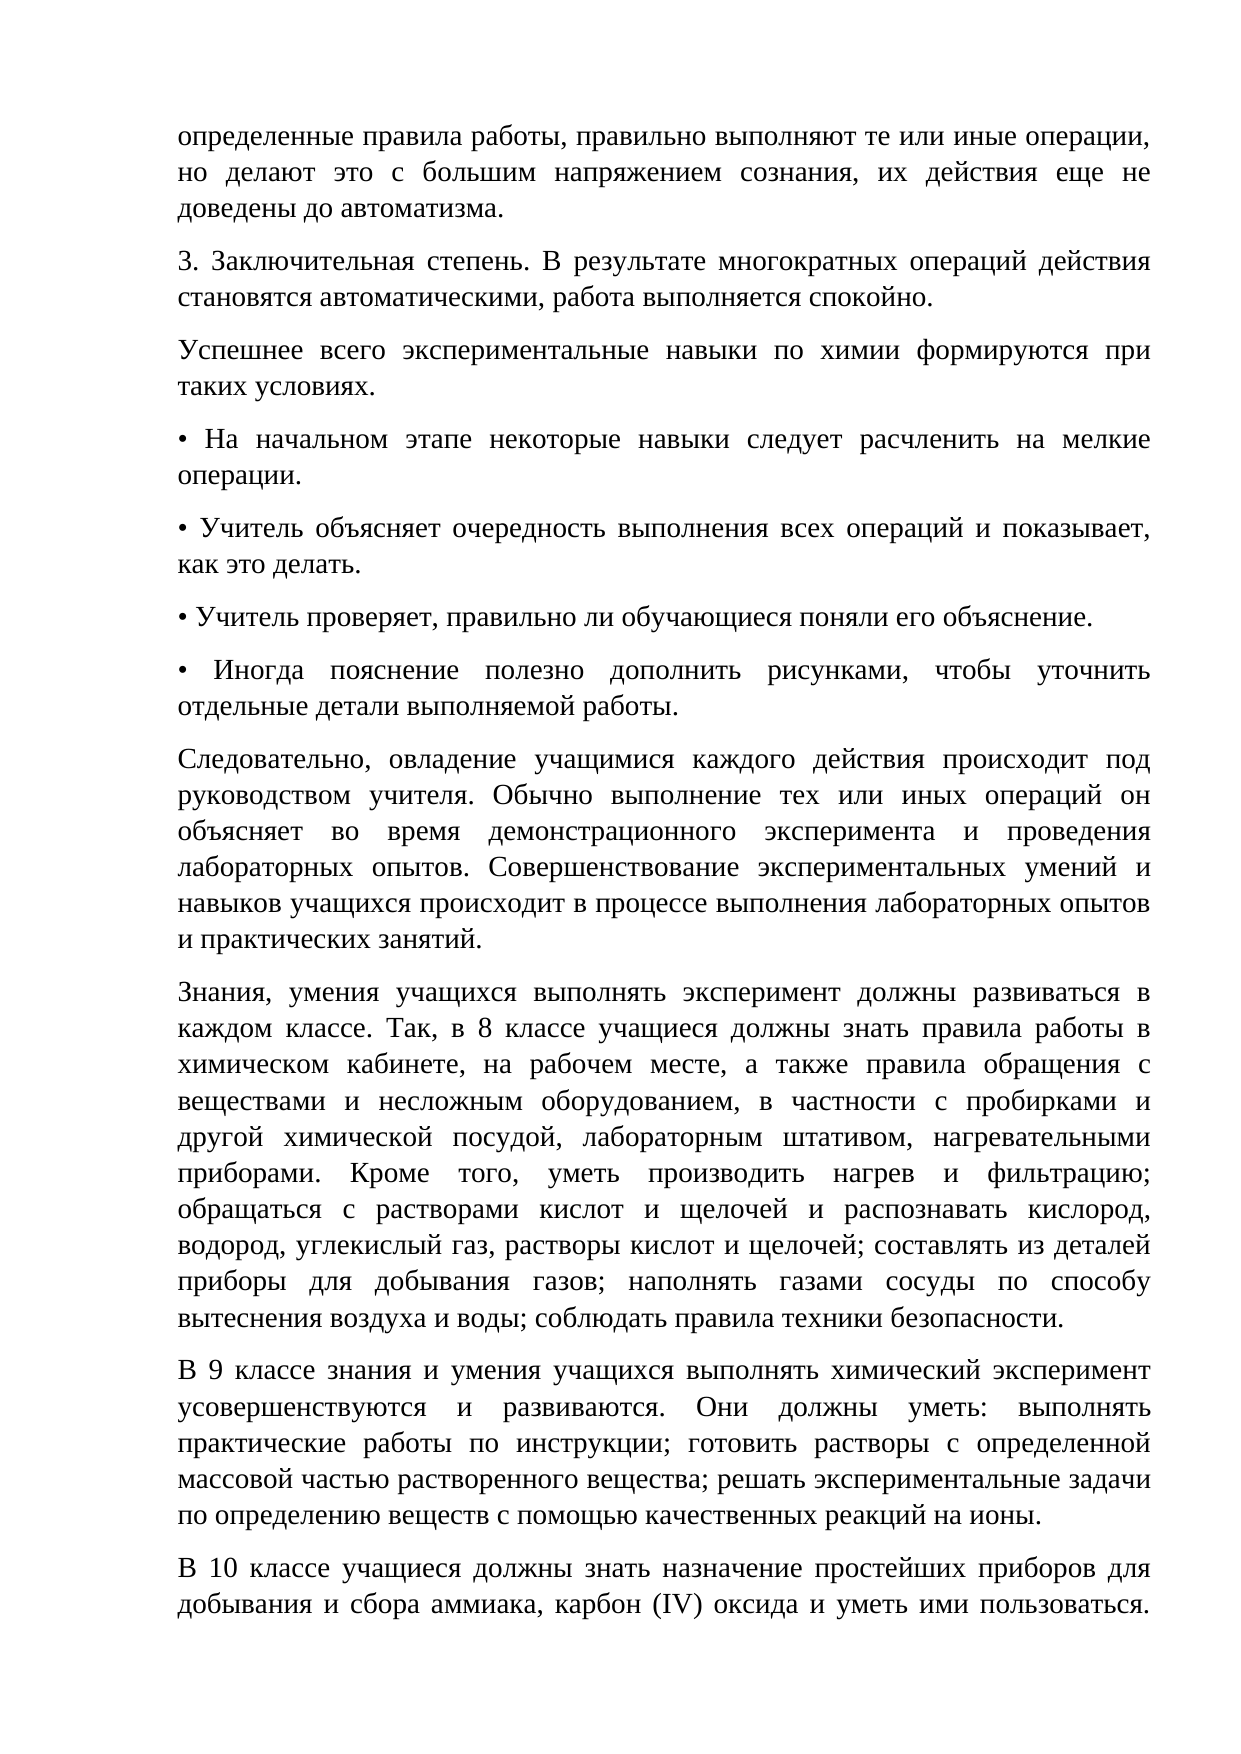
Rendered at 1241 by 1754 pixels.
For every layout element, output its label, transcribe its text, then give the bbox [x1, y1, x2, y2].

text • Учитель объясняет очередность выполнения всех операций и показывает, как это делать. [177, 510, 1152, 580]
text • Учитель проверяет, правильно ли обучающиеся поняли его объяснение. [177, 599, 1152, 633]
text 3. Заключительная степень. В результате многократных операций действия становятся автоматическими, работа выполняется спокойно. [177, 243, 1152, 313]
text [177, 1550, 1152, 1619]
text Успешнее всего экспериментальные навыки по химии формируются при таких условиях. [177, 332, 1152, 402]
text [177, 118, 1152, 224]
text В 9 классе знания и умения учащихся выполнять химический эксперимент усовершенствуются и развиваются. Они должны уметь: выполнять практические работы по инструкции; готовить растворы с определенной массовой частью растворенного вещества; решать экспериментальные задачи по определению веществ с помощью качественных реакций на ионы. [177, 1352, 1152, 1531]
text Знания, умения учащихся выполнять эксперимент должны развиваться в каждом классе. Так, в 8 классе учащиеся должны знать правила работы в химическом кабинете, на рабочем месте, а также правила обращения с веществами и несложным оборудованием, в частности с пробирками и другой химической посудой, лабораторным штативом, нагревательными приборами. Кроме того, уметь производить нагрев и фильтрацию; обращаться с растворами кислот и щелочей и распознавать кислород, водород, углекислый газ, растворы кислот и щелочей; составлять из деталей приборы для добывания газов; наполнять газами сосуды по способу вытеснения воздуха и воды; соблюдать правила техники безопасности. [177, 974, 1152, 1333]
text • Иногда пояснение полезно дополнить рисунками, чтобы уточнить отдельные детали выполняемой работы. [177, 652, 1152, 722]
text Следовательно, овладение учащимися каждого действия происходит под руководством учителя. Обычно выполнение тех или иных операций он объясняет во время демонстрационного эксперимента и проведения лабораторных опытов. Совершенствование экспериментальных умений и навыков учащихся происходит в процессе выполнения лабораторных опытов и практических занятий. [177, 741, 1152, 955]
text • На начальном этапе некоторые навыки следует расчленить на мелкие операции. [177, 421, 1152, 491]
